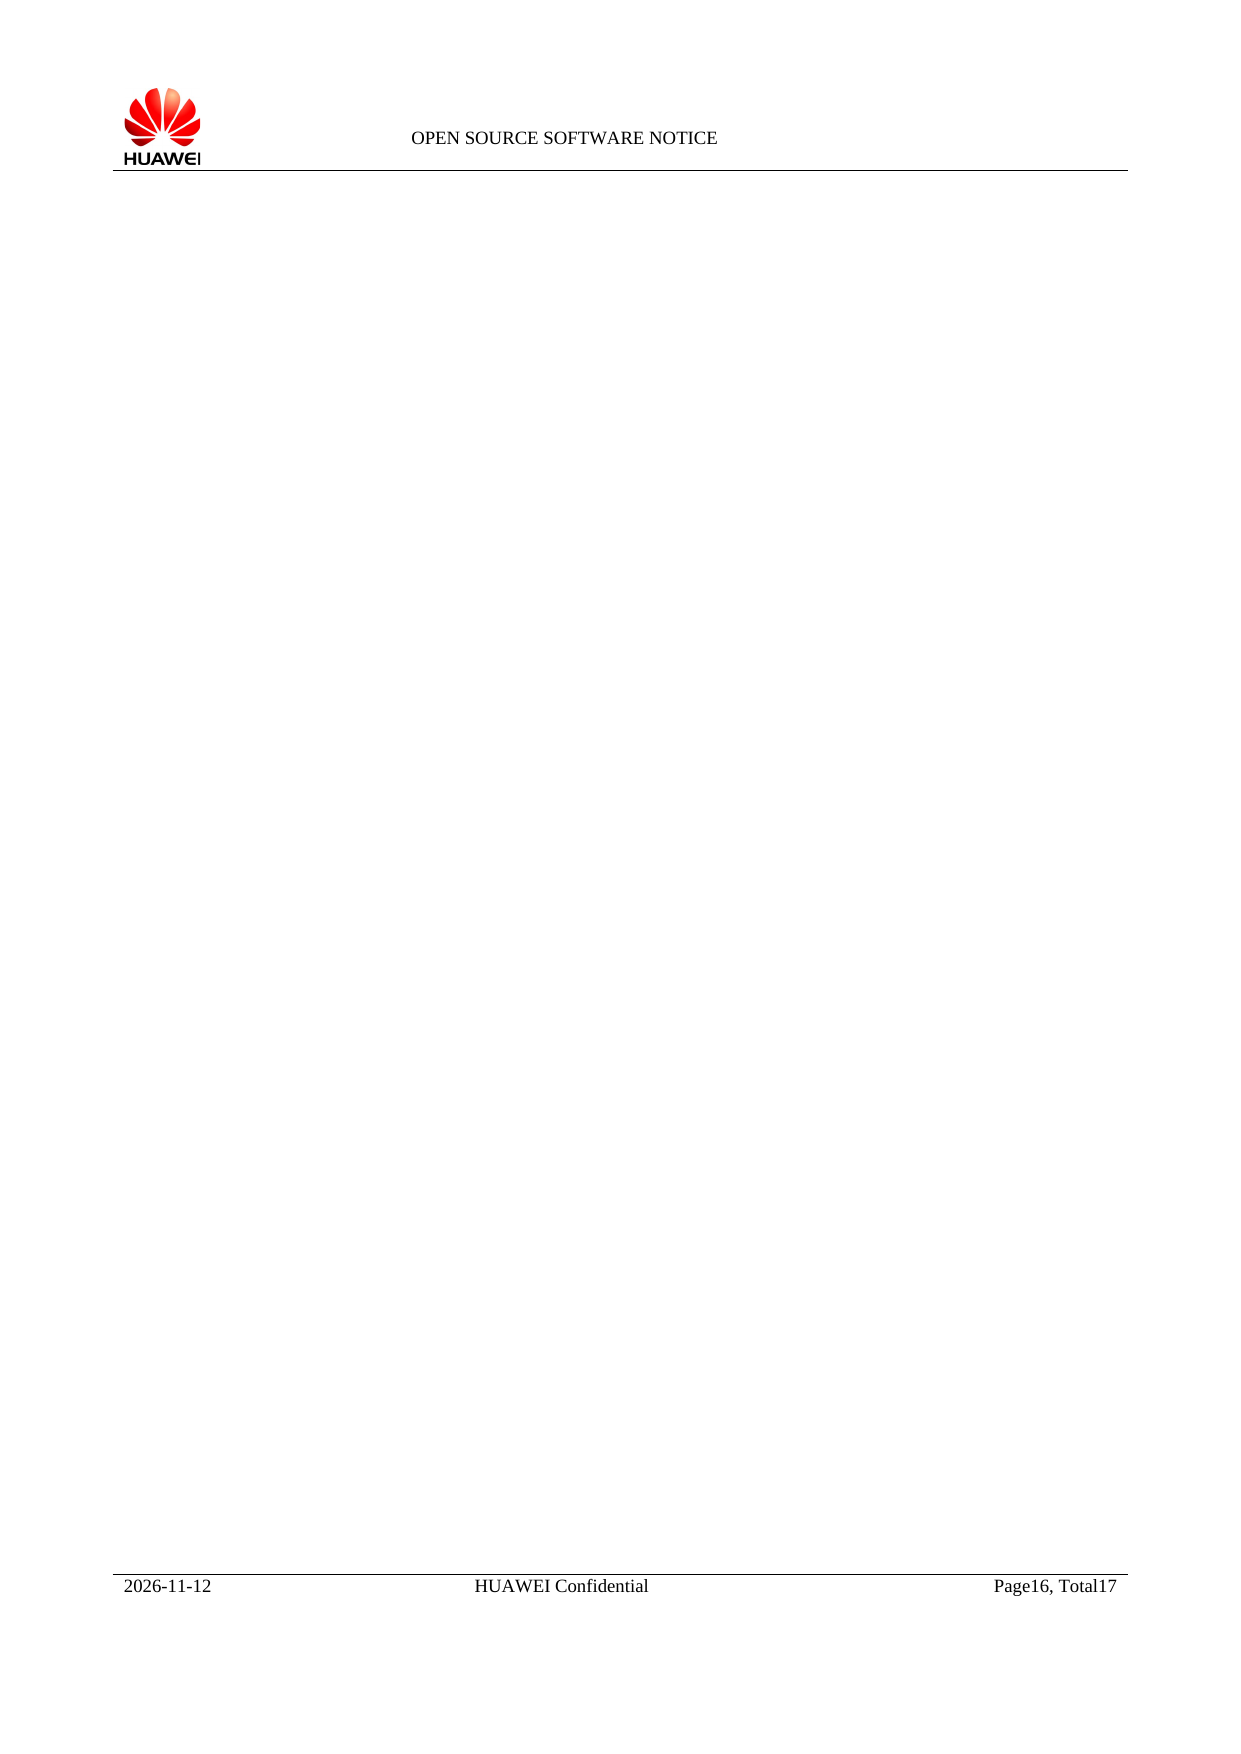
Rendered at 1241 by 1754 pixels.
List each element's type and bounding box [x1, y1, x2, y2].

picture [124, 88, 201, 165]
